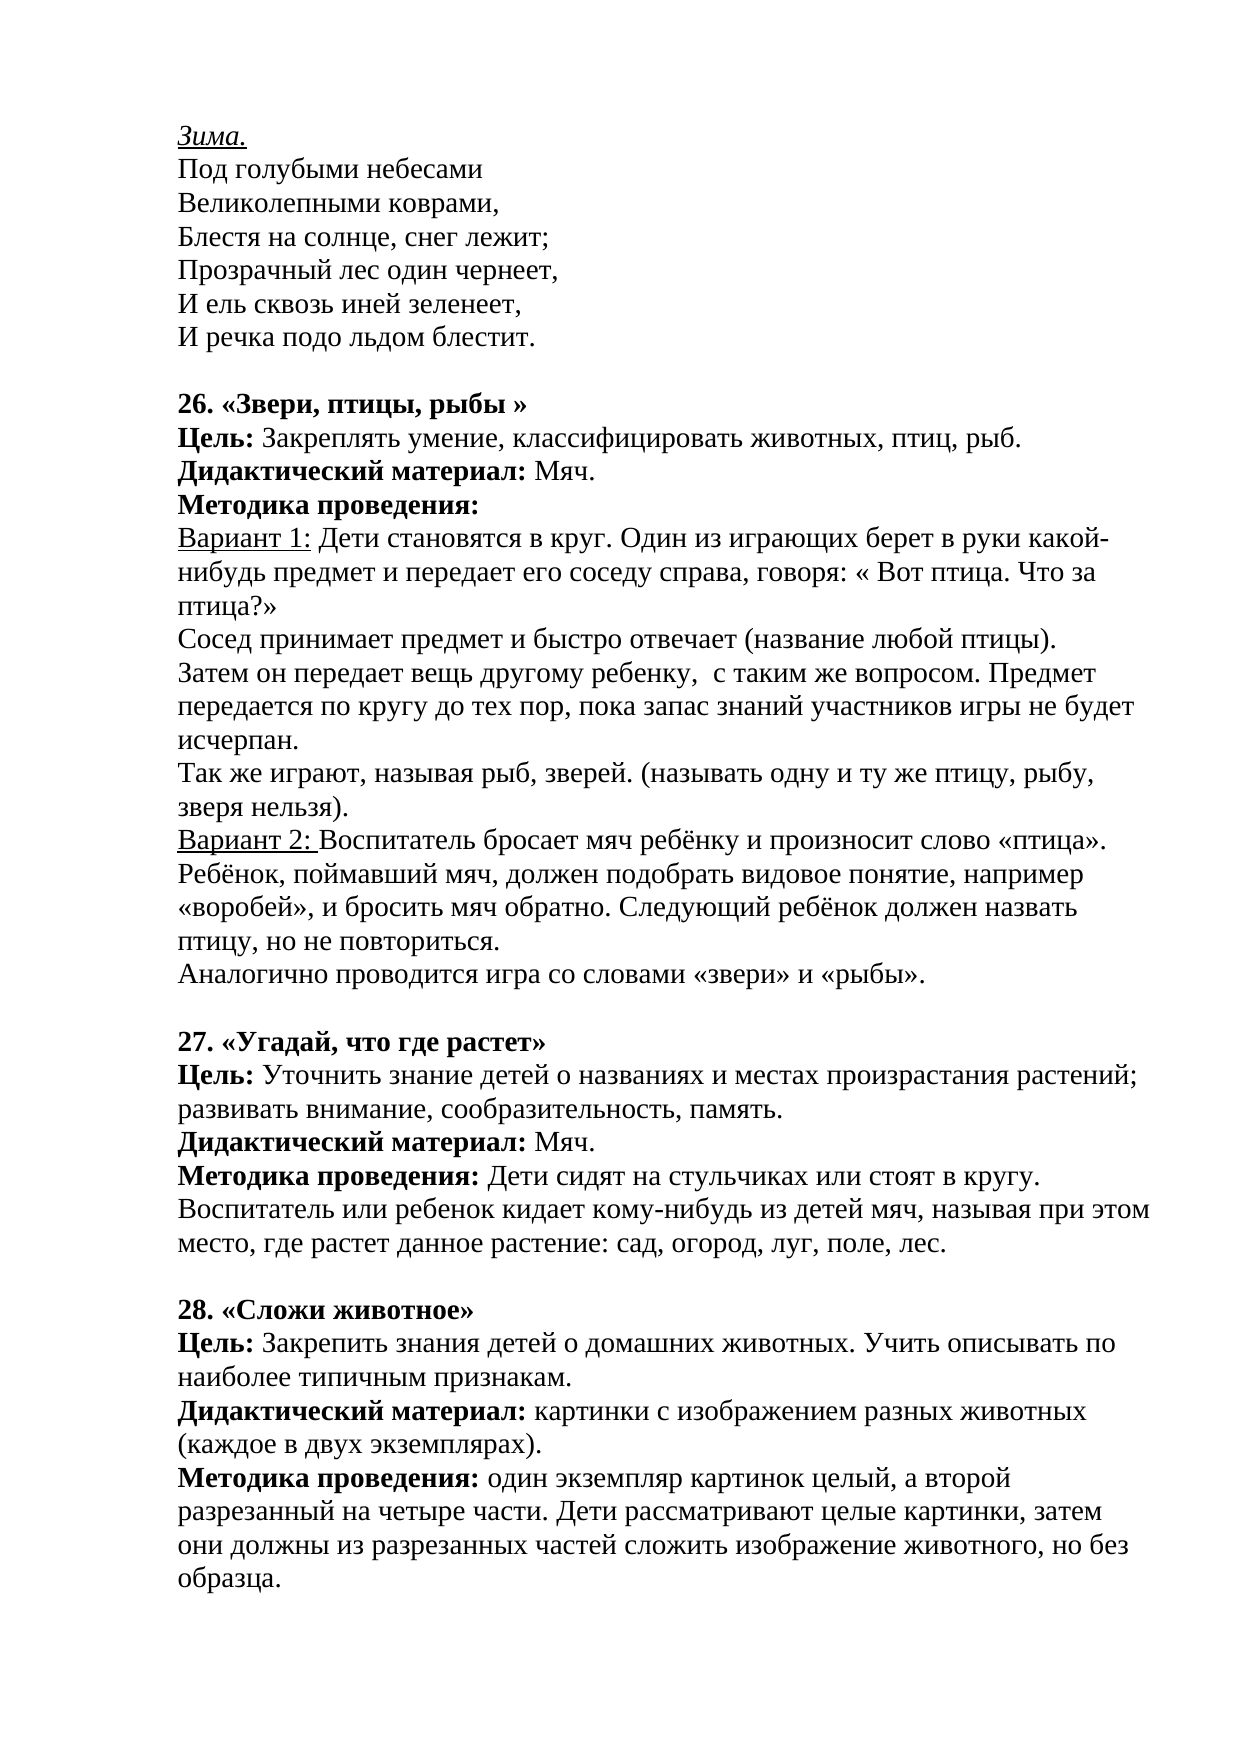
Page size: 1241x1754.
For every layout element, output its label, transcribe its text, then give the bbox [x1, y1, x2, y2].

text Великолепными коврами, [177, 185, 1152, 219]
text Зима. [177, 118, 1152, 152]
text 28. «Сложи животное» [177, 1292, 1152, 1326]
text Дидактический материал: картинки с изображением разных животных (каждое в двух экземплярах). [177, 1393, 1152, 1460]
text Вариант 1: Дети становятся в круг. Один из играющих берет в руки какой-нибудь предмет и передает его соседу справа, говоря: « Вот птица. Что за птица?» [177, 521, 1152, 621]
text Прозрачный лес один чернеет, [177, 252, 1152, 286]
text Цель: Закрепить знания детей о домашних животных. Учить описывать по наиболее типичным признакам. [177, 1326, 1152, 1393]
text 26. «Звери, птицы, рыбы » [177, 386, 1152, 420]
text 27. «Угадай, что где растет» [177, 1024, 1152, 1057]
text Так же играют, называя рыб, зверей. (называть одну и ту же птицу, рыбу, зверя нельзя). [177, 755, 1152, 822]
text И ель сквозь иней зеленеет, [177, 286, 1152, 319]
text Вариант 2: Воспитатель бросает мяч ребёнку и произносит слово «птица». Ребёнок, поймавший мяч, должен подобрать видовое понятие, например «воробей», и бросить мяч обратно. Следующий ребёнок должен назвать птицу, но не повториться. Аналогично проводится игра со словами «звери» и «рыбы». [177, 822, 1152, 990]
text Цель: Закреплять умение, классифицировать животных, птиц, рыб. [177, 420, 1152, 453]
text И речка подо льдом блестит. [177, 319, 1152, 353]
text Методика проведения: один экземпляр картинок целый, а второй разрезанный на четыре части. Дети рассматривают целые картинки, затем они должны из разрезанных частей сложить изображение животного, но без образца. [177, 1460, 1152, 1594]
text Дидактический материал: Мяч. [177, 1124, 1152, 1158]
text Затем он передает вещь другому ребенку, с таким же вопросом. Предмет передается по кругу до тех пор, пока запас знаний участников игры не будет исчерпан. [177, 655, 1152, 755]
text Сосед принимает предмет и быстро отвечает (название любой птицы). [177, 621, 1152, 655]
text Под голубыми небесами [177, 152, 1152, 185]
text Методика проведения: Дети сидят на стульчиках или стоят в кругу. Воспитатель или ребенок кидает кому-нибудь из детей мяч, называя при этом место, где растет данное растение: сад, огород, луг, поле, лес. [177, 1158, 1152, 1258]
text Методика проведения: [177, 487, 1152, 521]
text Дидактический материал: Мяч. [177, 453, 1152, 487]
text Блестя на солнце, снег лежит; [177, 219, 1152, 252]
text Цель: Уточнить знание детей о названиях и местах произрастания растений; развивать внимание, сообразительность, память. [177, 1057, 1152, 1124]
